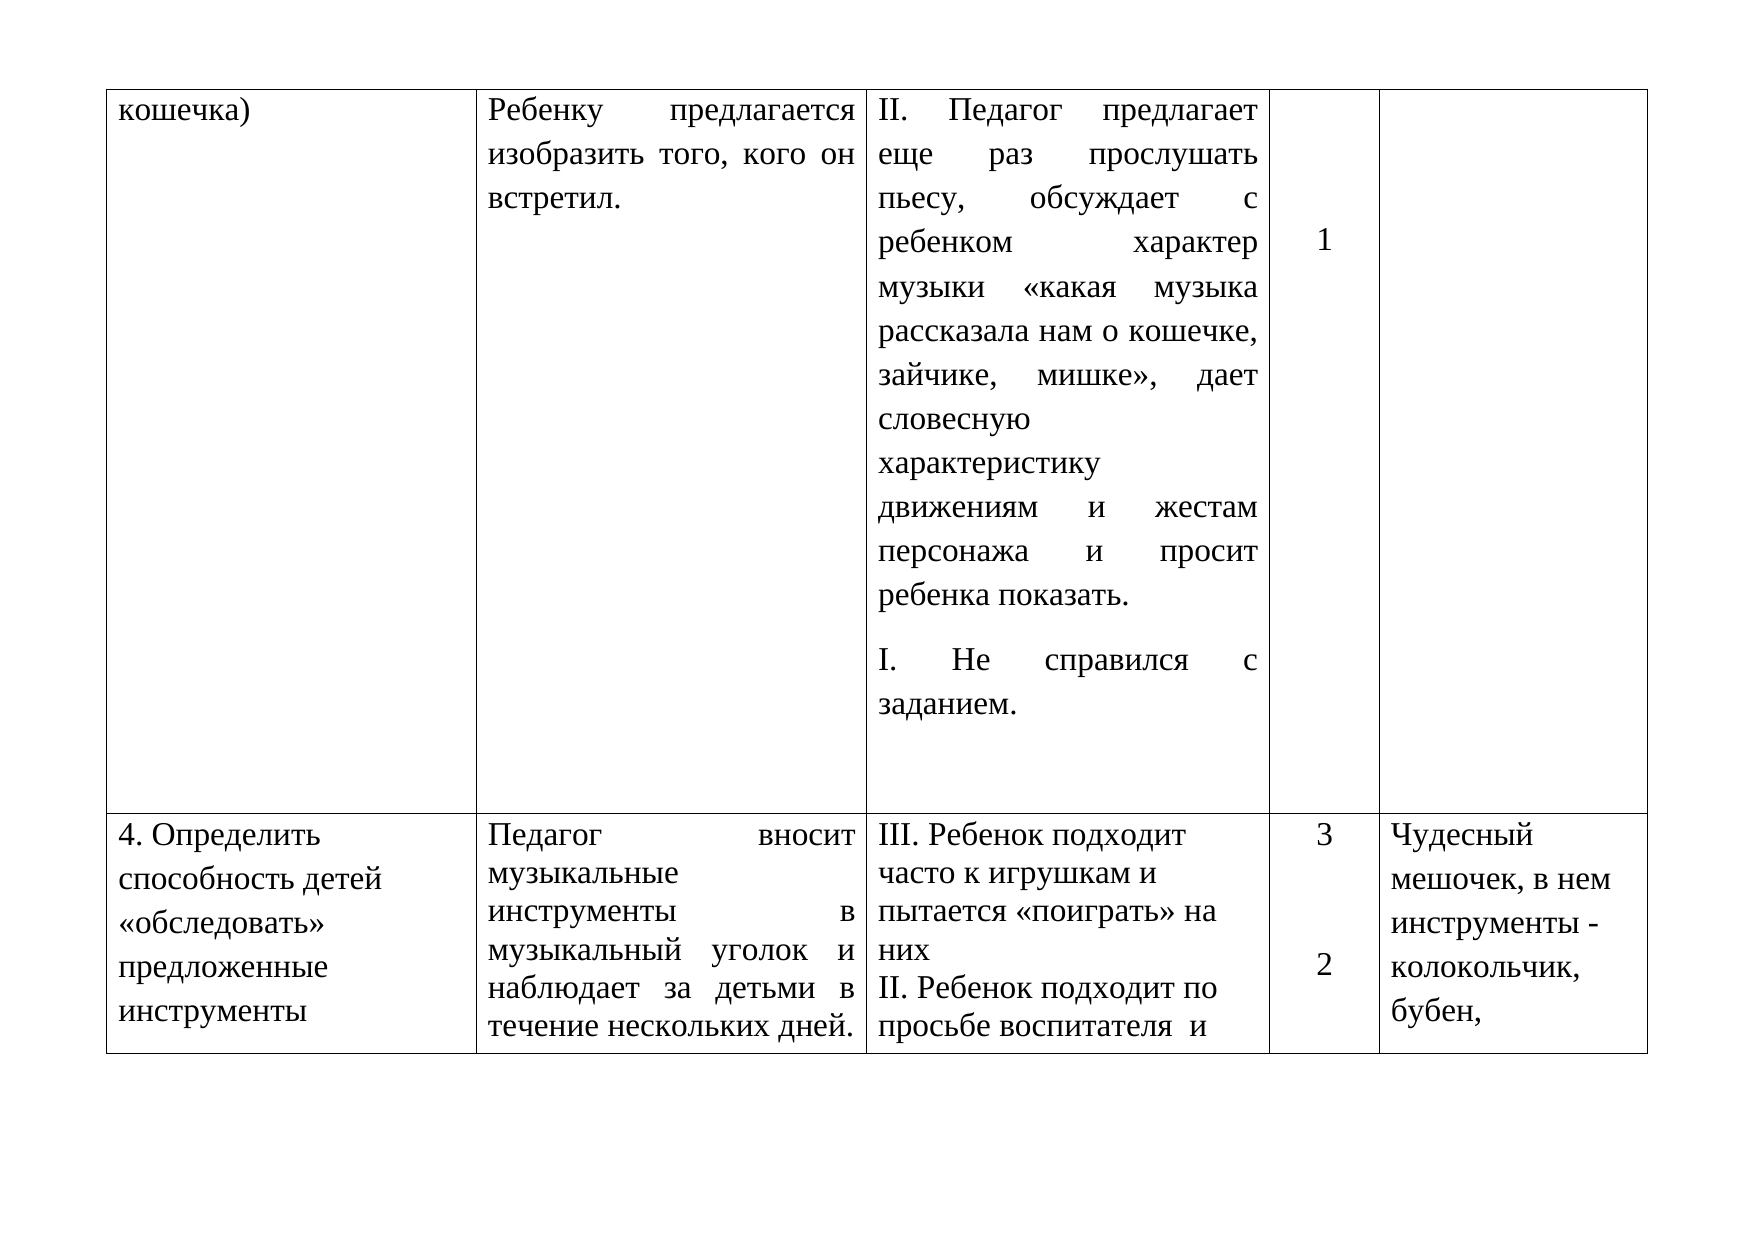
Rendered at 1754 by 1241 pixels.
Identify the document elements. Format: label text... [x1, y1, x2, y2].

table_cell 3 2 1 [1270, 814, 1379, 1053]
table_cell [1380, 814, 1647, 1053]
table_cell [1380, 90, 1647, 813]
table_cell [867, 814, 1269, 1053]
table_cell 3 2 1 [1270, 90, 1379, 813]
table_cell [107, 90, 476, 813]
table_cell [477, 90, 866, 813]
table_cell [477, 814, 866, 1053]
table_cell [867, 90, 1269, 813]
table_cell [107, 814, 476, 1053]
